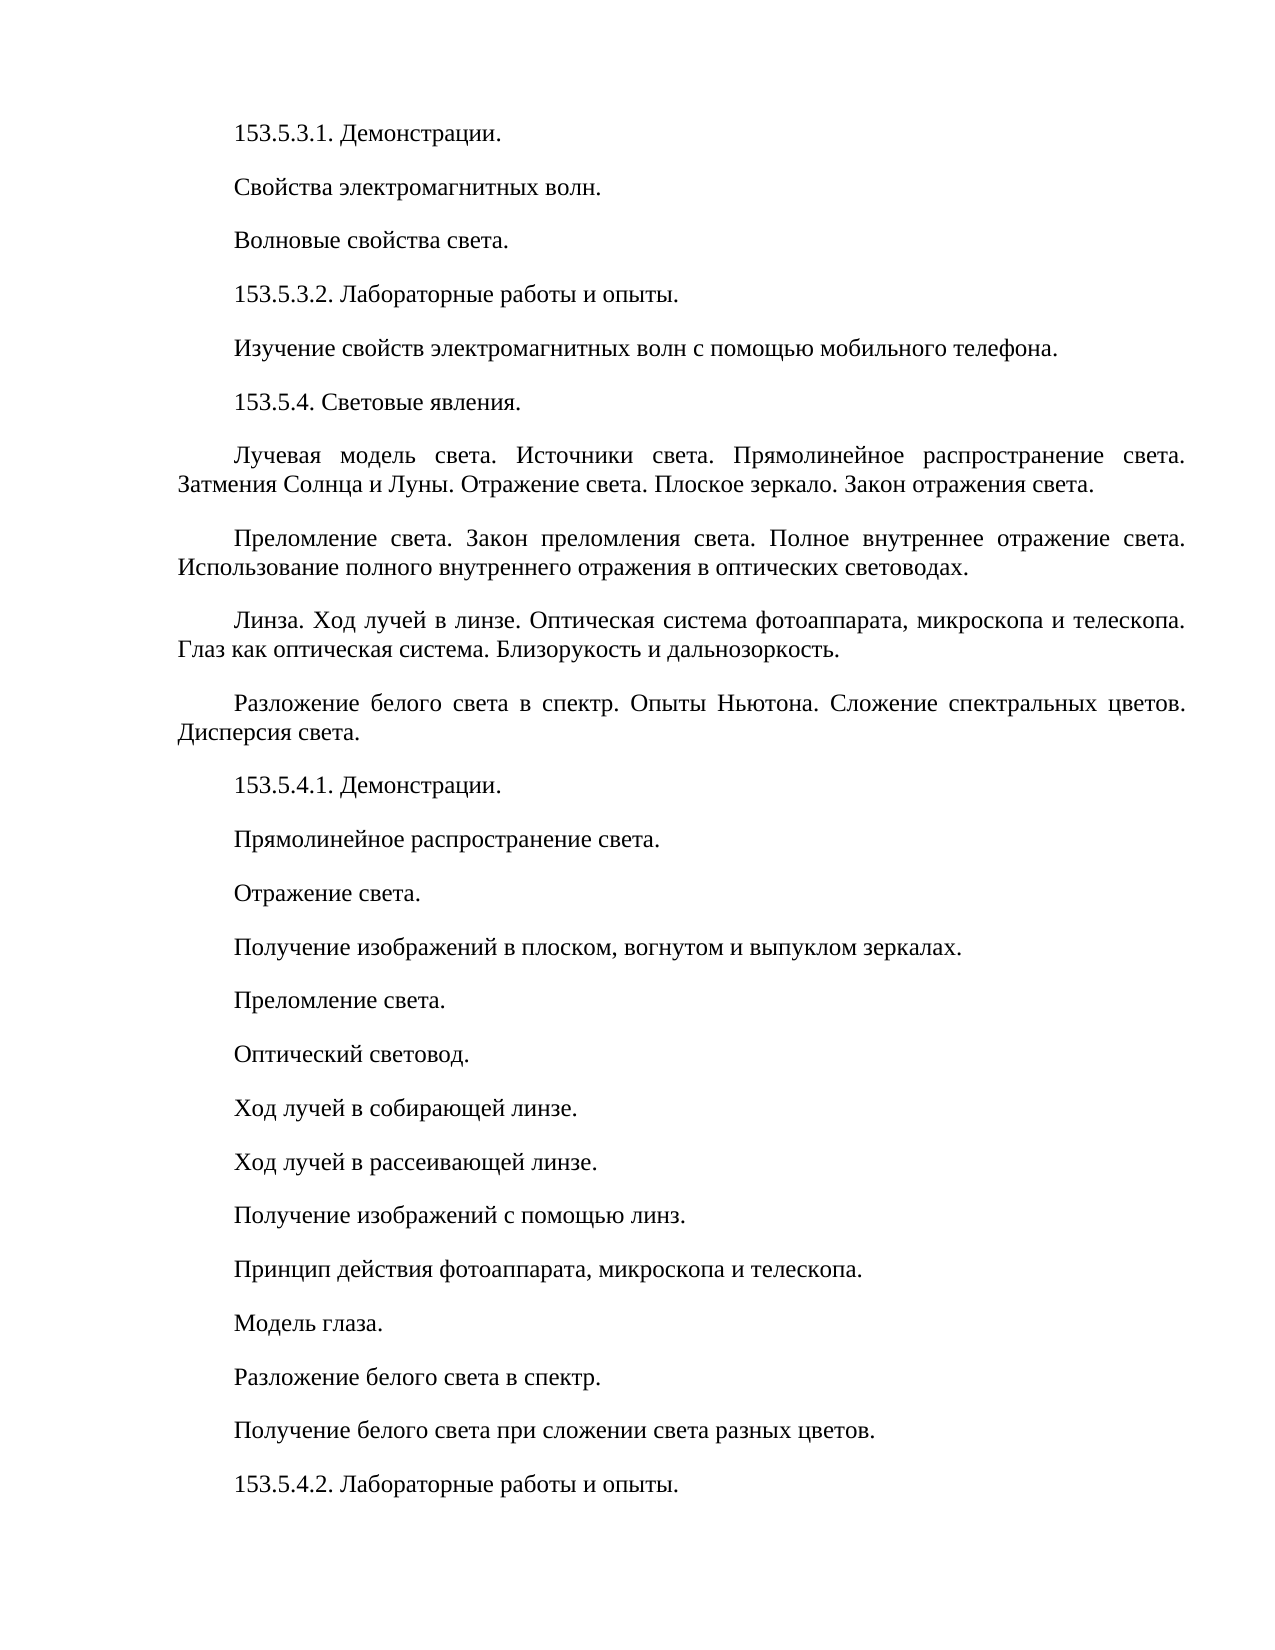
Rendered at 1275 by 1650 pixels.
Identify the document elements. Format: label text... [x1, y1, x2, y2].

text Преломление света. Закон преломления света. Полное внутреннее отражение света. Использование полного внутреннего отражения в оптических световодах. [177, 523, 1186, 581]
text Прямолинейное распространение света. [177, 824, 1186, 853]
text Получение изображений с помощью линз. [177, 1201, 1186, 1229]
text Оптический световод. [177, 1039, 1186, 1068]
text 153.5.4.2. Лабораторные работы и опыты. [177, 1469, 1186, 1498]
text Волновые свойства света. [177, 226, 1186, 254]
text Преломление света. [177, 986, 1186, 1014]
text 153.5.3.1. Демонстрации. [177, 118, 1186, 147]
text Ход лучей в рассеивающей линзе. [177, 1147, 1186, 1176]
text Получение белого света при сложении света разных цветов. [177, 1416, 1186, 1444]
text Разложение белого света в спектр. [177, 1362, 1186, 1391]
text Линза. Ход лучей в линзе. Оптическая система фотоаппарата, микроскопа и телескопа. Глаз как оптическая система. Близорукость и дальнозоркость. [177, 606, 1186, 663]
text Лучевая модель света. Источники света. Прямолинейное распространение света. Затмения Солнца и Луны. Отражение света. Плоское зеркало. Закон отражения света. [177, 441, 1186, 498]
text 153.5.4.1. Демонстрации. [177, 771, 1186, 799]
text 153.5.4. Световые явления. [177, 387, 1186, 416]
text Изучение свойств электромагнитных волн с помощью мобильного телефона. [177, 333, 1186, 362]
text Отражение света. [177, 878, 1186, 907]
text Свойства электромагнитных волн. [177, 172, 1186, 201]
text Ход лучей в собирающей линзе. [177, 1093, 1186, 1122]
text Разложение белого света в спектр. Опыты Ньютона. Сложение спектральных цветов. Дисперсия света. [177, 688, 1186, 746]
text Модель глаза. [177, 1308, 1186, 1337]
text Принцип действия фотоаппарата, микроскопа и телескопа. [177, 1254, 1186, 1283]
text Получение изображений в плоском, вогнутом и выпуклом зеркалах. [177, 932, 1186, 961]
text 153.5.3.2. Лабораторные работы и опыты. [177, 279, 1186, 308]
